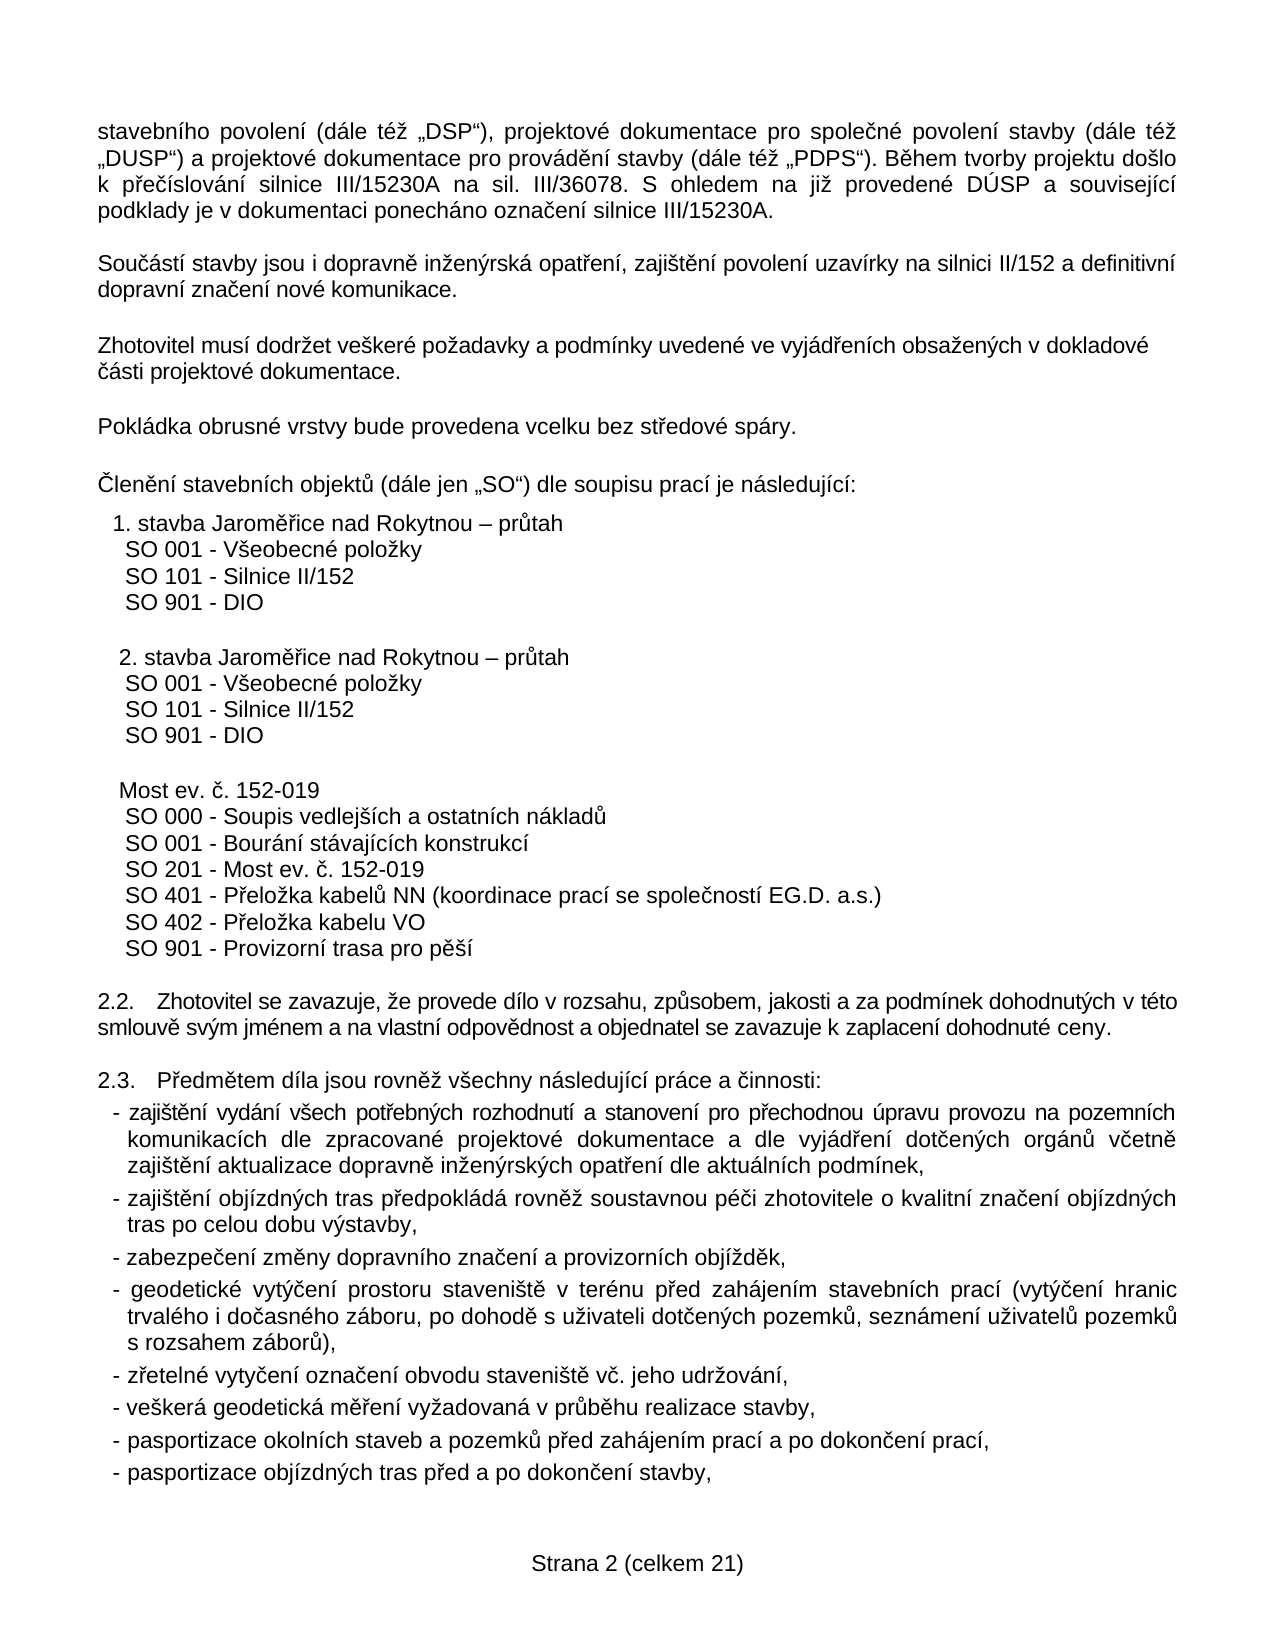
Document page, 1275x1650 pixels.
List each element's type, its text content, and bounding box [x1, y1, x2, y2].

text Most ev. č. 152-019 [112, 777, 1177, 803]
text SO 000 - Soupis vedlejších a ostatních nákladů [112, 803, 1177, 829]
text SO 001 - Všeobecné položky [112, 536, 1177, 563]
list Předmětem díla jsou rovněž všechny následující práce a činnosti: [97, 1067, 1177, 1093]
text Součástí stavby jsou i dopravně inženýrská opatření, zajištění povolení uzavírky na silnici II/152 a definitivní dopravní značení nové komunikace. [97, 250, 1177, 303]
text - zajištění objízdných tras předpokládá rovněž soustavnou péči zhotovitele o kvalitní značení objízdných tras po celou dobu výstavby, [112, 1185, 1177, 1237]
text SO 201 - Most ev. č. 152-019 [112, 856, 1177, 882]
text SO 001 - Všeobecné položky [112, 670, 1177, 696]
text SO 901 - DIO [112, 589, 1177, 615]
text SO 402 - Přeložka kabelu VO [112, 909, 1177, 935]
text - pasportizace okolních staveb a pozemků před zahájením prací a po dokončení prací, [112, 1427, 1177, 1453]
text SO 901 - DIO [112, 722, 1177, 749]
text 2. stavba Jaroměřice nad Rokytnou – průtah [112, 643, 1177, 670]
text - veškerá geodetická měření vyžadovaná v průběhu realizace stavby, [112, 1394, 1177, 1421]
text SO 101 - Silnice II/152 [112, 696, 1177, 722]
text Pokládka obrusné vrstvy bude provedena vcelku bez středové spáry. [97, 413, 1177, 439]
text - zřetelné vytyčení označení obvodu staveniště vč. jeho udržování, [112, 1362, 1177, 1388]
text SO 401 - Přeložka kabelů NN (koordinace prací se společností EG.D. a.s.) [112, 882, 1177, 909]
text - zabezpečení změny dopravního značení a provizorních objížděk, [112, 1244, 1177, 1270]
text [97, 118, 1177, 223]
text SO 901 - Provizorní trasa pro pěší [112, 935, 1177, 961]
list Zhotovitel musí dodržet veškeré požadavky a podmínky uvedené ve vyjádřeních obsažených v dokladové části projektové dokumentace. [97, 332, 1177, 384]
list Zhotovitel se zavazuje, že provede dílo v rozsahu, způsobem, jakosti a za podmínek dohodnutých v této smlouvě svým jménem a na vlastní odpovědnost a objednatel se zavazuje k zaplacení dohodnuté ceny. [97, 988, 1177, 1040]
text - zajištění vydání všech potřebných rozhodnutí a stanovení pro přechodnou úpravu provozu na pozemních komunikacích dle zpracované projektové dokumentace a dle vyjádření dotčených orgánů včetně zajištění aktualizace dopravně inženýrských opatření dle aktuálních podmínek, [112, 1099, 1177, 1178]
text Členění stavebních objektů (dále jen „SO“) dle soupisu prací je následující: [97, 471, 1177, 497]
text SO 101 - Silnice II/152 [112, 563, 1177, 589]
text - geodetické vytýčení prostoru staveniště v terénu před zahájením stavebních prací (vytýčení hranic trvalého i dočasného záboru, po dohodě s uživateli dotčených pozemků, seznámení uživatelů pozemků s rozsahem záborů), [112, 1276, 1177, 1355]
text - pasportizace objízdných tras před a po dokončení stavby, [112, 1459, 1177, 1486]
text 1. stavba Jaroměřice nad Rokytnou – průtah [112, 510, 1177, 536]
text SO 001 - Bourání stávajících konstrukcí [112, 829, 1177, 856]
